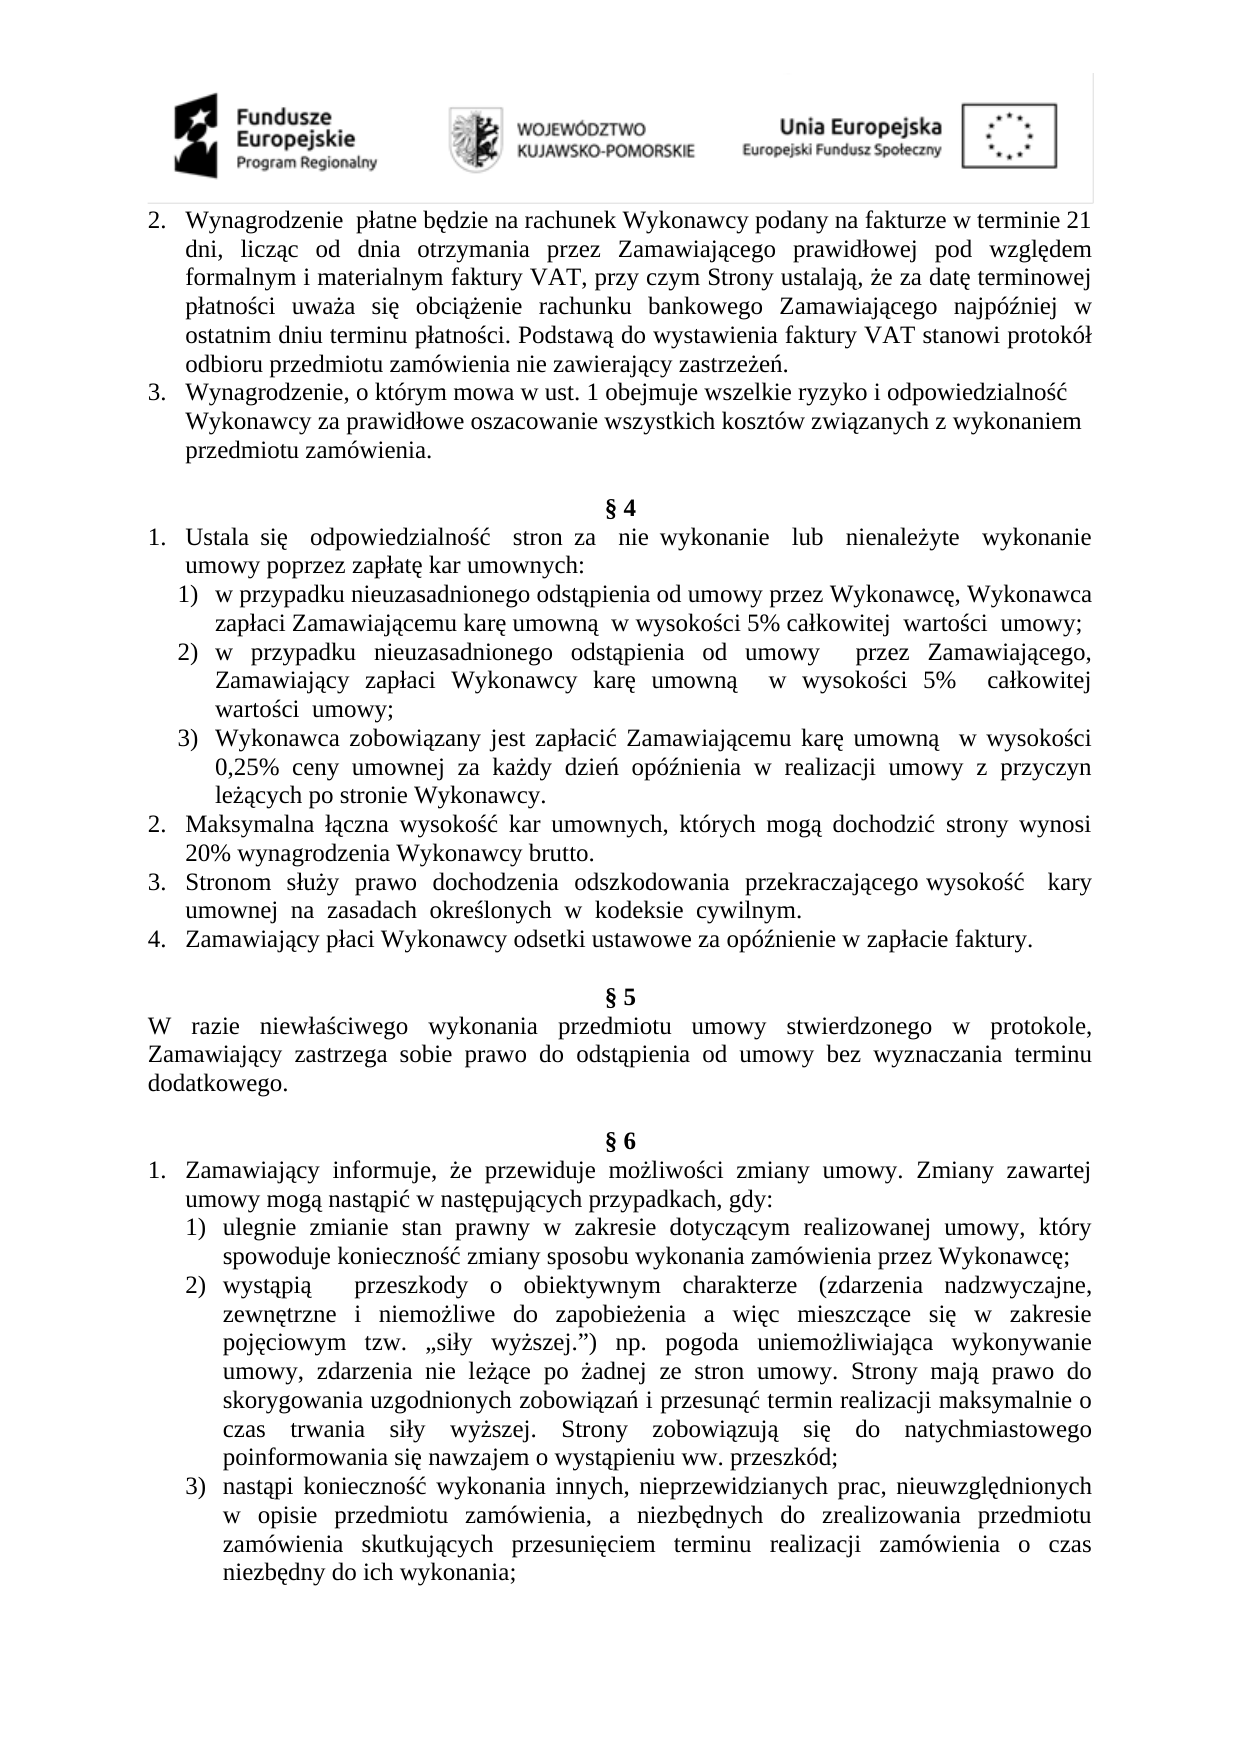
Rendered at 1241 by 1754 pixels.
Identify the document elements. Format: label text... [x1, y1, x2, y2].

list Zamawiający płaci Wykonawcy odsetki ustawowe za opóźnienie w zapłacie faktury. [148, 924, 1093, 953]
list w przypadku nieuzasadnionego odstąpienia od umowy przez Wykonawcę, Wykonawca zapłaci Zamawiającemu karę umowną w wysokości 5% całkowitej wartości umowy; [177, 579, 1093, 637]
list wystąpią przeszkody o obiektywnym charakterze (zdarzenia nadzwyczajne, zewnętrzne i niemożliwe do zapobieżenia a więc mieszczące się w zakresie pojęciowym tzw. „siły wyższej.”) np. pogoda uniemożliwiająca wykonywanie umowy, zdarzenia nie leżące po żadnej ze stron umowy. Strony mają prawo do skorygowania uzgodnionych zobowiązań i przesunąć termin realizacji maksymalnie o czas trwania siły wyższej. Strony zobowiązują się do natychmiastowego poinformowania się nawzajem o wystąpieniu ww. przeszkód; [185, 1270, 1093, 1471]
list Zamawiający informuje, że przewiduje możliwości zmiany umowy. Zmiany zawartej umowy mogą nastąpić w następujących przypadkach, gdy: [148, 1155, 1093, 1212]
list nastąpi konieczność wykonania innych, nieprzewidzianych prac, nieuwzględnionych w opisie przedmiotu zamówienia, a niezbędnych do zrealizowania przedmiotu zamówienia skutkujących przesunięciem terminu realizacji zamówienia o czas niezbędny do ich wykonania; [185, 1471, 1093, 1586]
list Wynagrodzenie, o którym mowa w ust. 1 obejmuje wszelkie ryzyko i odpowiedzialność Wykonawcy za prawidłowe oszacowanie wszystkich kosztów związanych z wykonaniem przedmiotu zamówienia. [148, 377, 1093, 464]
picture [147, 73, 1095, 205]
text § 6 [148, 1126, 1093, 1155]
text § 5 [148, 982, 1093, 1011]
list Stronom służy prawo dochodzenia odszkodowania przekraczającego wysokość kary umownej na zasadach określonych w kodeksie cywilnym. [148, 867, 1093, 924]
list Wynagrodzenie płatne będzie na rachunek Wykonawcy podany na fakturze w terminie 21 dni, licząc od dnia otrzymania przez Zamawiającego prawidłowej pod względem formalnym i materialnym faktury VAT, przy czym Strony ustalają, że za datę terminowej płatności uważa się obciążenie rachunku bankowego Zamawiającego najpóźniej w ostatnim dniu terminu płatności. Podstawą do wystawienia faktury VAT stanowi protokół odbioru przedmiotu zamówienia nie zawierający zastrzeżeń. [148, 205, 1093, 377]
list Wykonawca zobowiązany jest zapłacić Zamawiającemu karę umowną w wysokości 0,25% ceny umownej za każdy dzień opóźnienia w realizacji umowy z przyczyn leżących po stronie Wykonawcy. [177, 723, 1093, 809]
list Maksymalna łączna wysokość kar umownych, których mogą dochodzić strony wynosi 20% wynagrodzenia Wykonawcy brutto. [148, 809, 1093, 867]
text § 4 [148, 493, 1093, 522]
text W razie niewłaściwego wykonania przedmiotu umowy stwierdzonego w protokole, Zamawiający zastrzega sobie prawo do odstąpienia od umowy bez wyznaczania terminu dodatkowego. [148, 1011, 1093, 1097]
list ulegnie zmianie stan prawny w zakresie dotyczącym realizowanej umowy, który spowoduje konieczność zmiany sposobu wykonania zamówienia przez Wykonawcę; [185, 1212, 1093, 1270]
list Ustala się odpowiedzialność stron za nie wykonanie lub nienależyte wykonanie umowy poprzez zapłatę kar umownych: [148, 522, 1093, 579]
list w przypadku nieuzasadnionego odstąpienia od umowy przez Zamawiającego, Zamawiający zapłaci Wykonawcy karę umowną w wysokości 5% całkowitej wartości umowy; [177, 637, 1093, 723]
